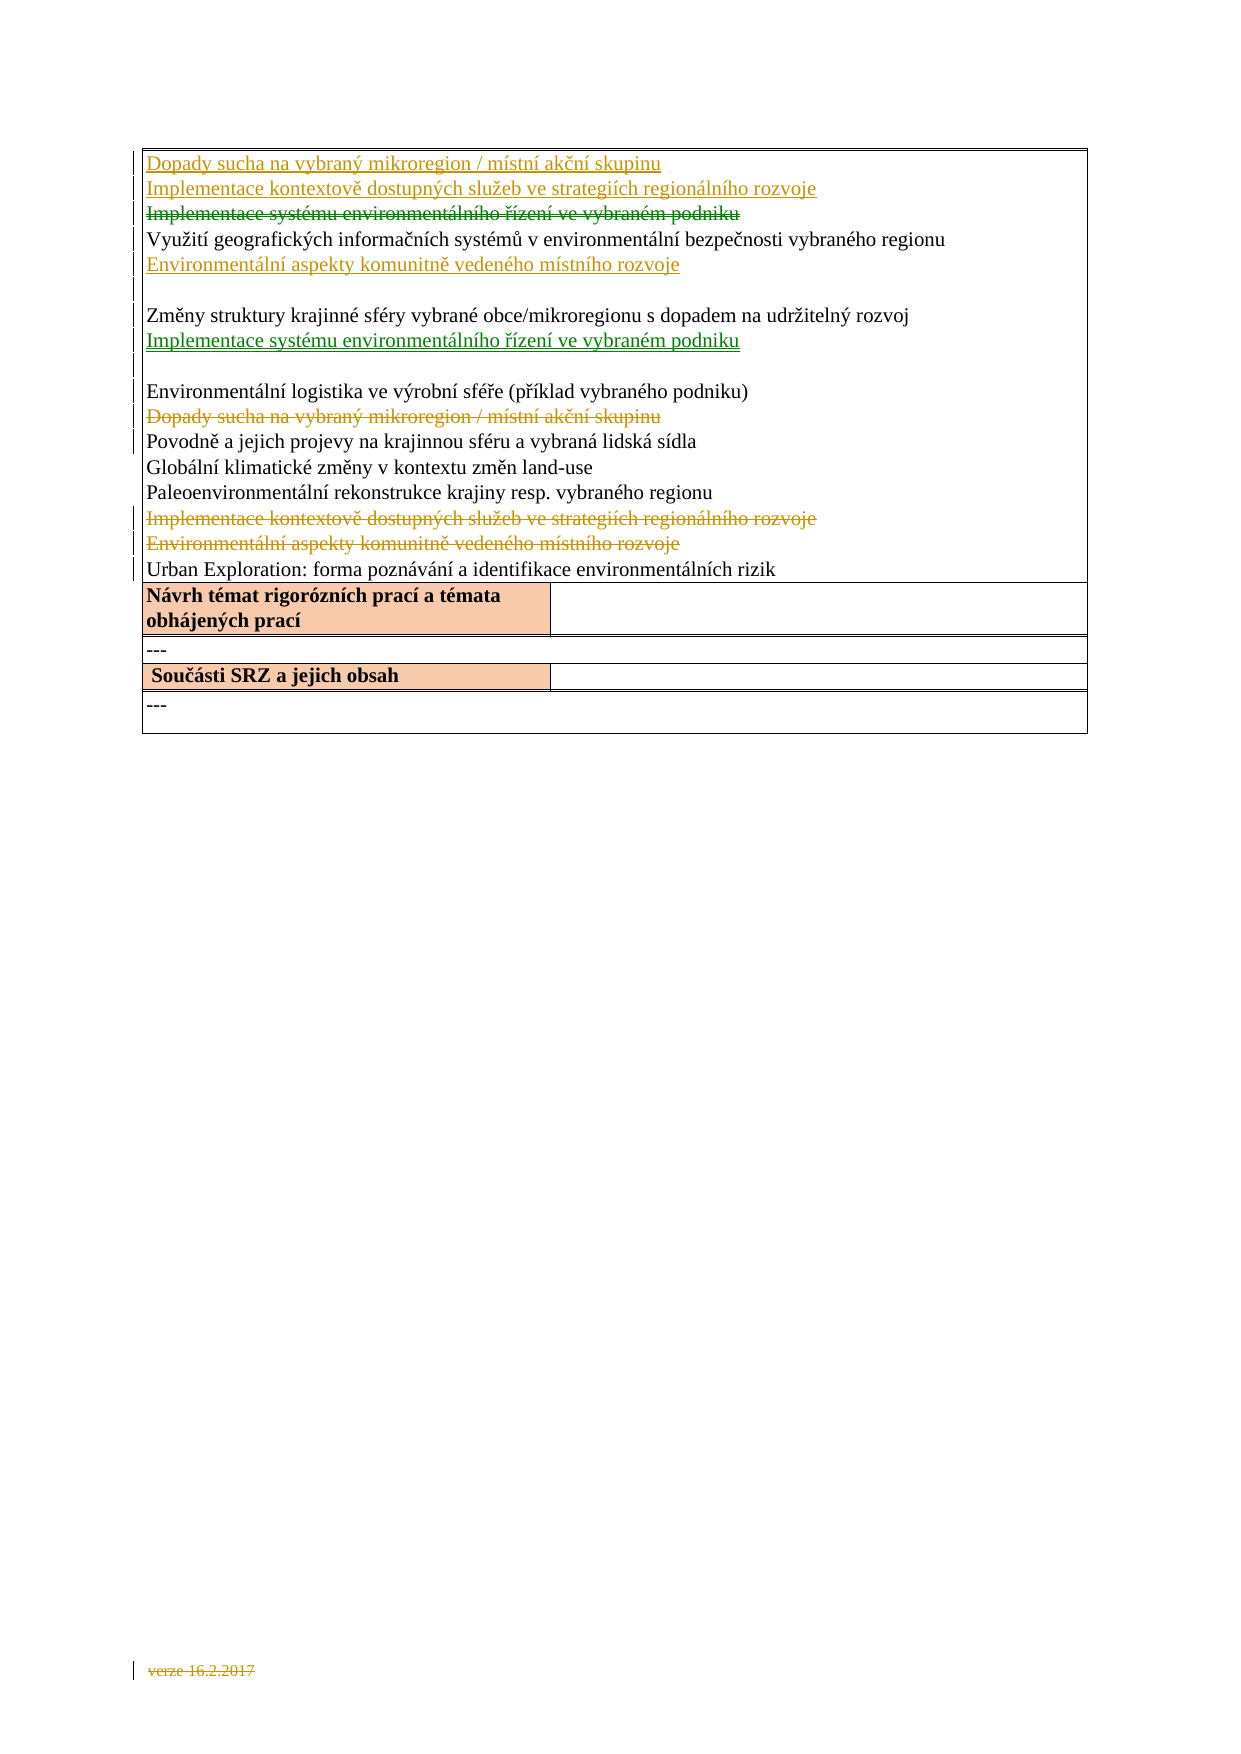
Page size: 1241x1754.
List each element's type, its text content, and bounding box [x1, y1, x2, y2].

table_cell Součásti SRZ a jejich obsah [143, 664, 550, 689]
table_cell --- [143, 637, 1087, 662]
table_cell --- [143, 692, 1087, 733]
table_cell [551, 664, 1087, 689]
table_cell [551, 583, 1087, 634]
table_cell Využití geografických informačních systémů v environmentální bezpečnosti vybraného regionu Změny struktury krajinné sféry vybrané obce/mikroregionu s dopadem na udržitelný rozvoj Environmentální logistika ve výrobní sféře (příklad vybraného podniku) Povodně a jejich projevy na krajinnou sféru a vybraná lidská sídla Globální klimatické změny v kontextu změn land-use Paleoenvironmentální rekonstrukce krajiny resp. vybraného regionu Urban Exploration: forma poznávání a identifikace environmentálních rizik [143, 151, 1087, 582]
table_cell Návrh témat rigorózních prací a témata obhájených prací [143, 583, 550, 634]
